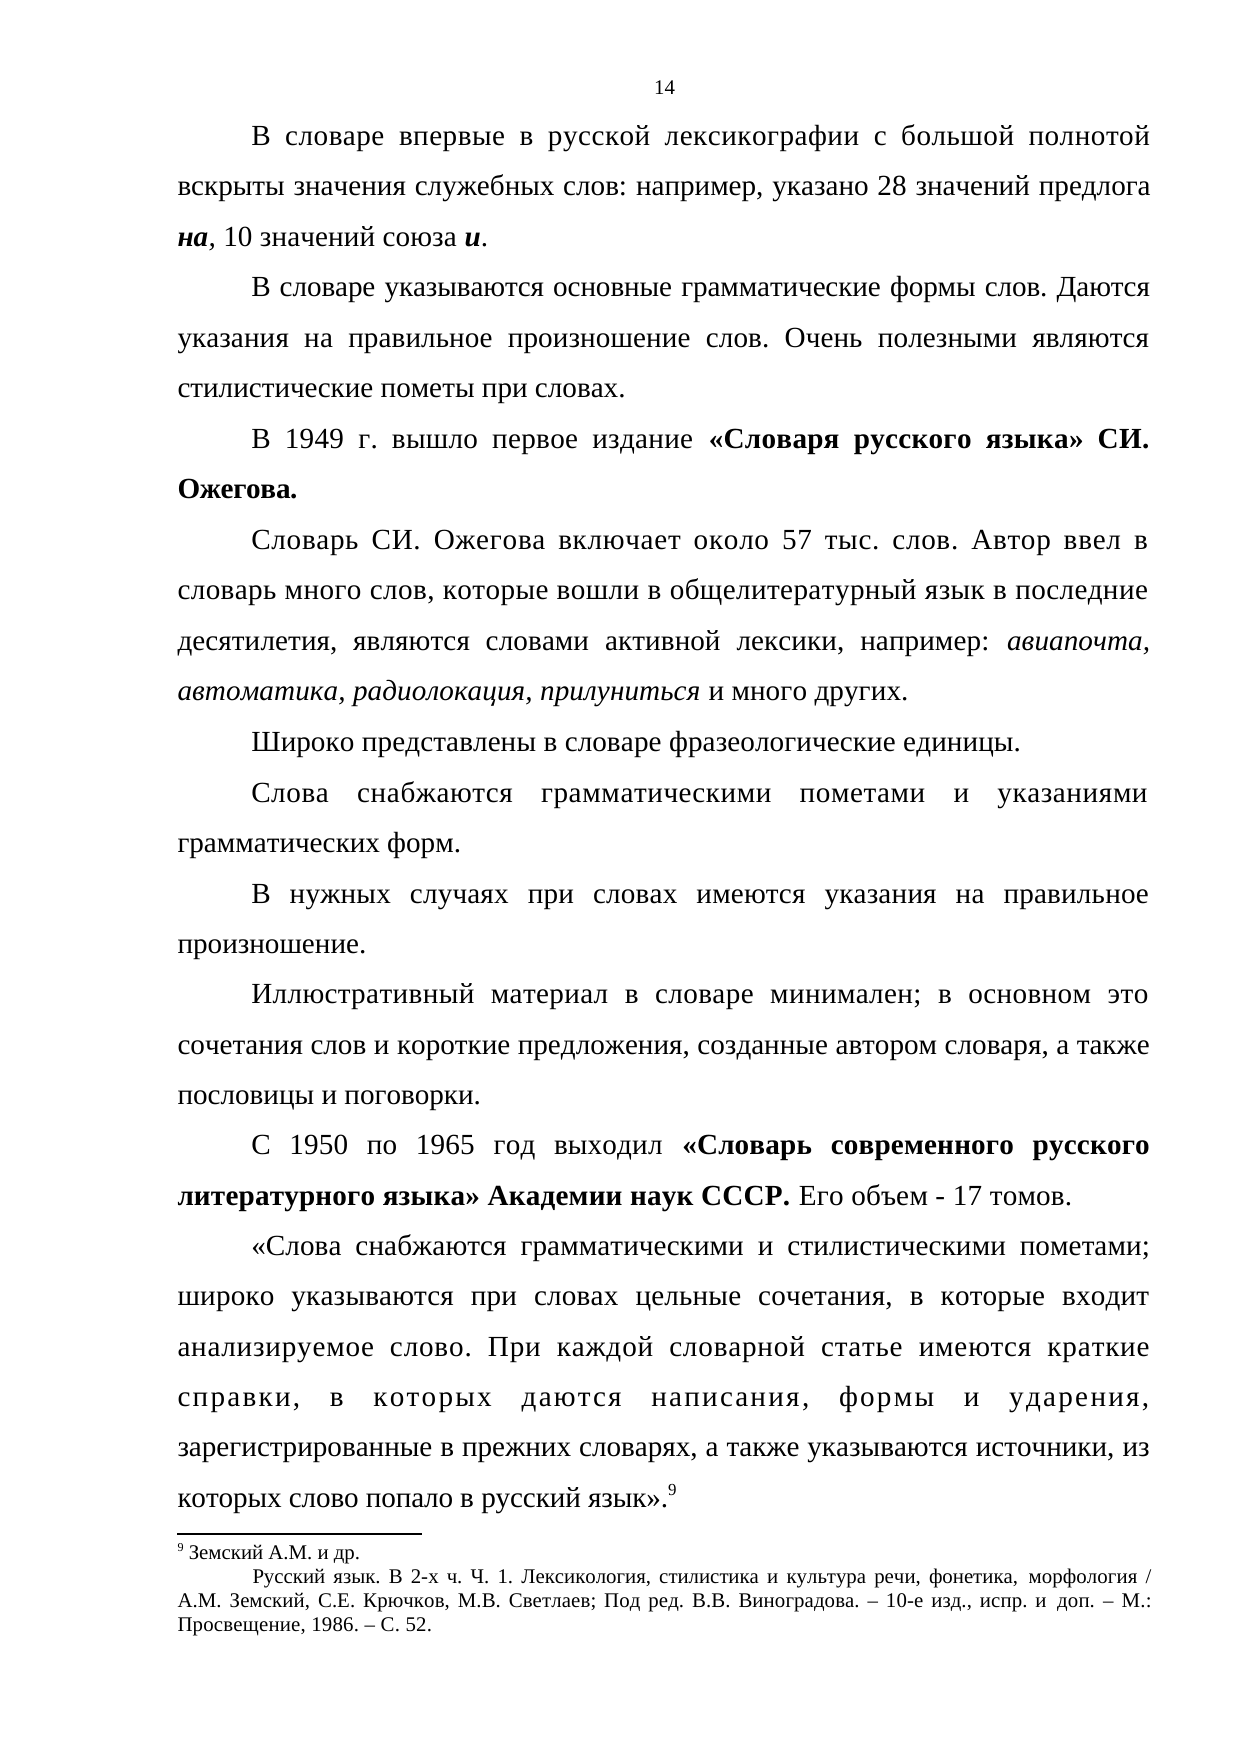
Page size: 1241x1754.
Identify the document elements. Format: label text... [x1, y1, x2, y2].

text В словаре указываются основные грамматические формы слов. Даются указания на правильное произношение слов. Очень полезными являются стилистические пометы при словах. [177, 269, 1151, 404]
text С 1950 по 1965 год выходил «Словарь современного русского литературного языка» Академии наук СССР. Его объем - 17 томов. [177, 1127, 1151, 1211]
text Иллюстративный материал в словаре минимален; в основном это сочетания слов и короткие предложения, созданные автором словаря, а также пословицы и поговорки. [177, 977, 1151, 1111]
text Словарь СИ. Ожегова включает около 57 тыс. слов. Автор ввел в словарь много слов, которые вошли в общелитературный язык в последние десятилетия, являются словами активной лексики, например: авиапочта, автоматика, радиолокация, прилуниться и много других. [177, 522, 1150, 707]
text В нужных случаях при словах имеются указания на правильное произношение. [177, 876, 1150, 960]
text В словаре впервые в русской лексикографии с большой полнотой вскрыты значения служебных слов: например, указано 28 значений предлога на, 10 значений союза и. [177, 118, 1152, 252]
text «Слова снабжаются грамматическими и стилистическими пометами; широко указываются при словах цельные сочетания, в которые входит анализируемое слово. При каждой словарной статье имеются краткие справки, в которых даются написания, формы и ударения, зарегистрированные в прежних словарях, а также указываются источники, из которых слово попало в русский язык». [177, 1228, 1151, 1513]
text Слова снабжаются грамматическими пометами и указаниями грамматических форм. [177, 775, 1149, 859]
text В 1949 г. вышло первое издание «Словаря русского языка» СИ. Ожегова. [177, 421, 1150, 505]
text Широко представлены в словаре фразеологические единицы. [177, 724, 1152, 757]
